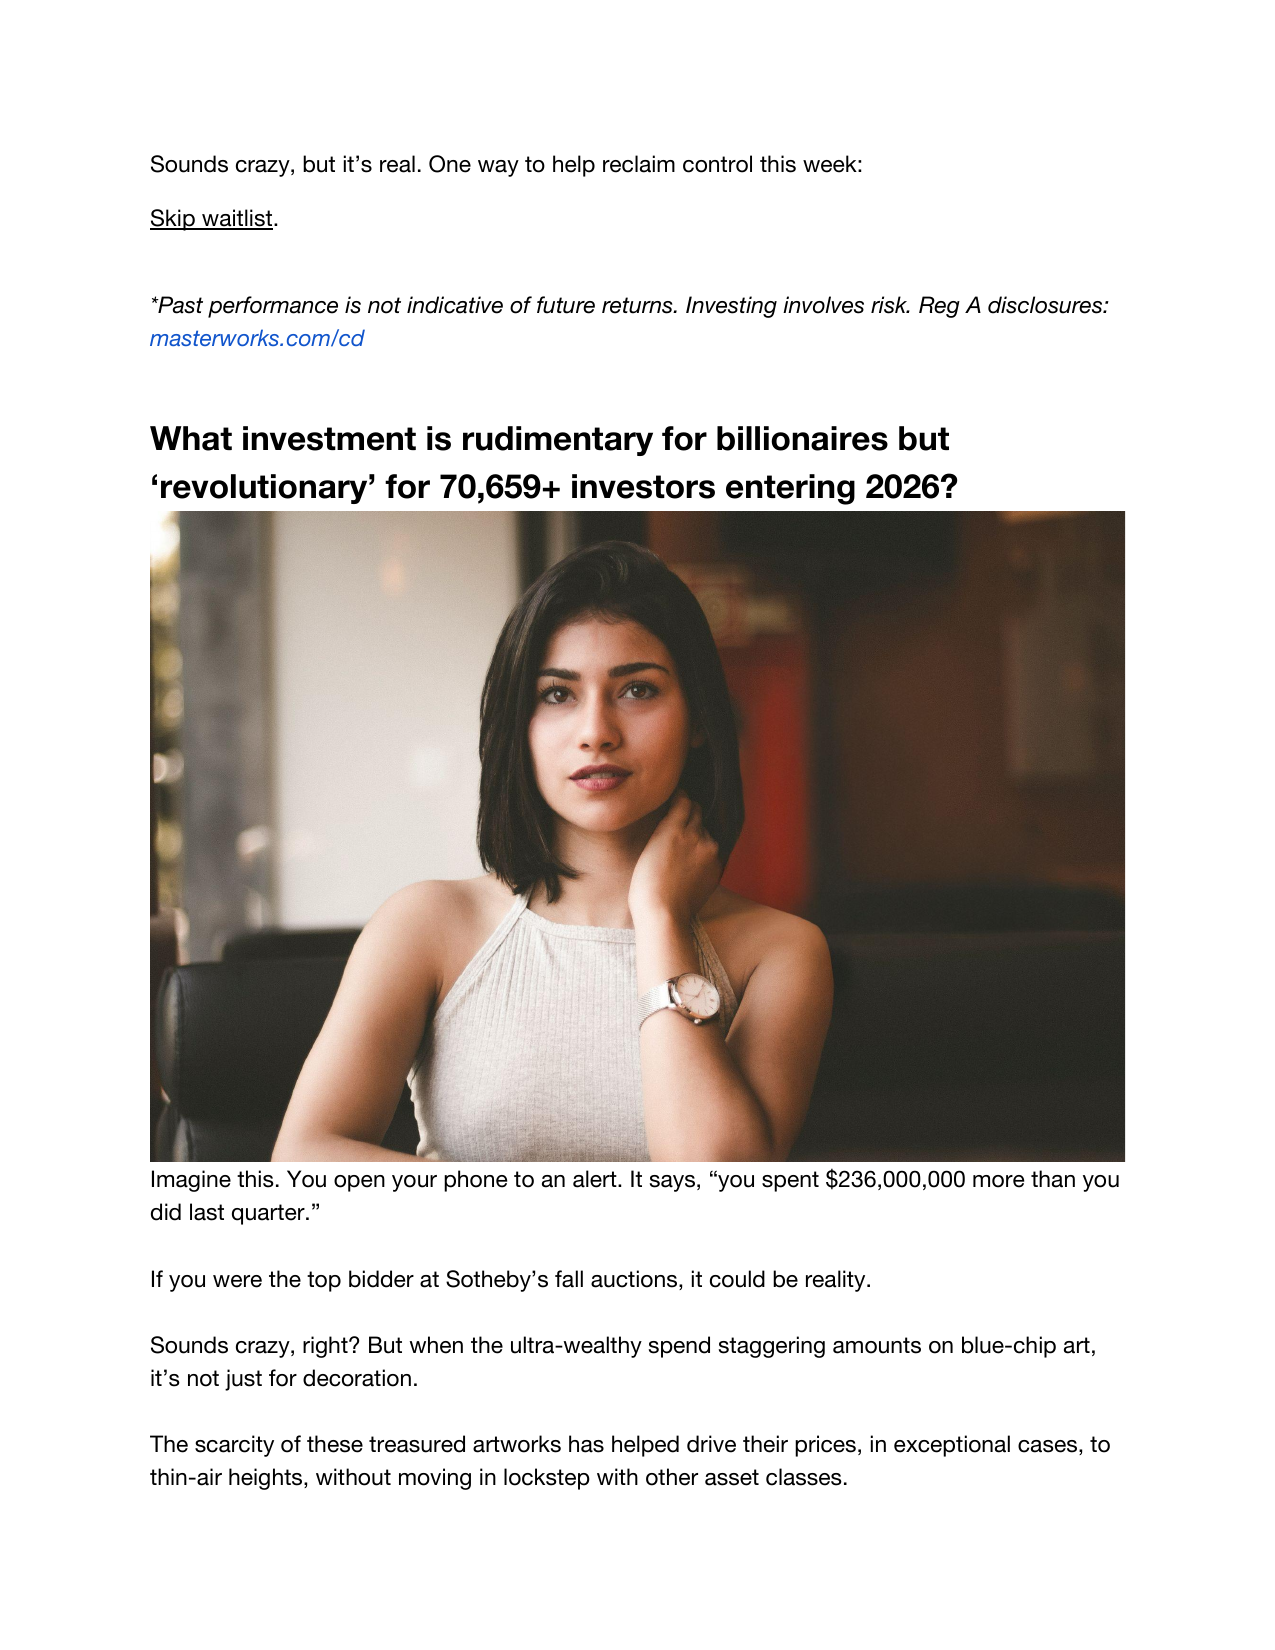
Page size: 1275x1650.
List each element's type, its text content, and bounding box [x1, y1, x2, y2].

text *Past performance is not indicative of future returns. Investing involves risk. Reg A disclosures: masterworks.com/cd [150, 291, 1125, 353]
picture [150, 511, 1125, 1162]
text Imagine this. You open your phone to an alert. It says, “you spent $236,000,000 more than you did last quarter.” [150, 1165, 1125, 1227]
text The scarcity of these treasured artworks has helped drive their prices, in exceptional cases, to thin-air heights, without moving in lockstep with other asset classes. [150, 1430, 1125, 1492]
text What investment is rudimentary for billionaires but ‘revolutionary’ for 70,659+ investors entering 2026? [150, 417, 1125, 511]
text Sounds crazy, but it’s real. One way to help reclaim control this week: [150, 150, 1125, 179]
text Skip waitlist. [150, 204, 1125, 233]
text If you were the top bidder at Sotheby’s fall auctions, it could be reality. [150, 1265, 1125, 1294]
text Sounds crazy, right? But when the ultra-wealthy spend staggering amounts on blue-chip art, it’s not just for decoration. [150, 1331, 1125, 1393]
